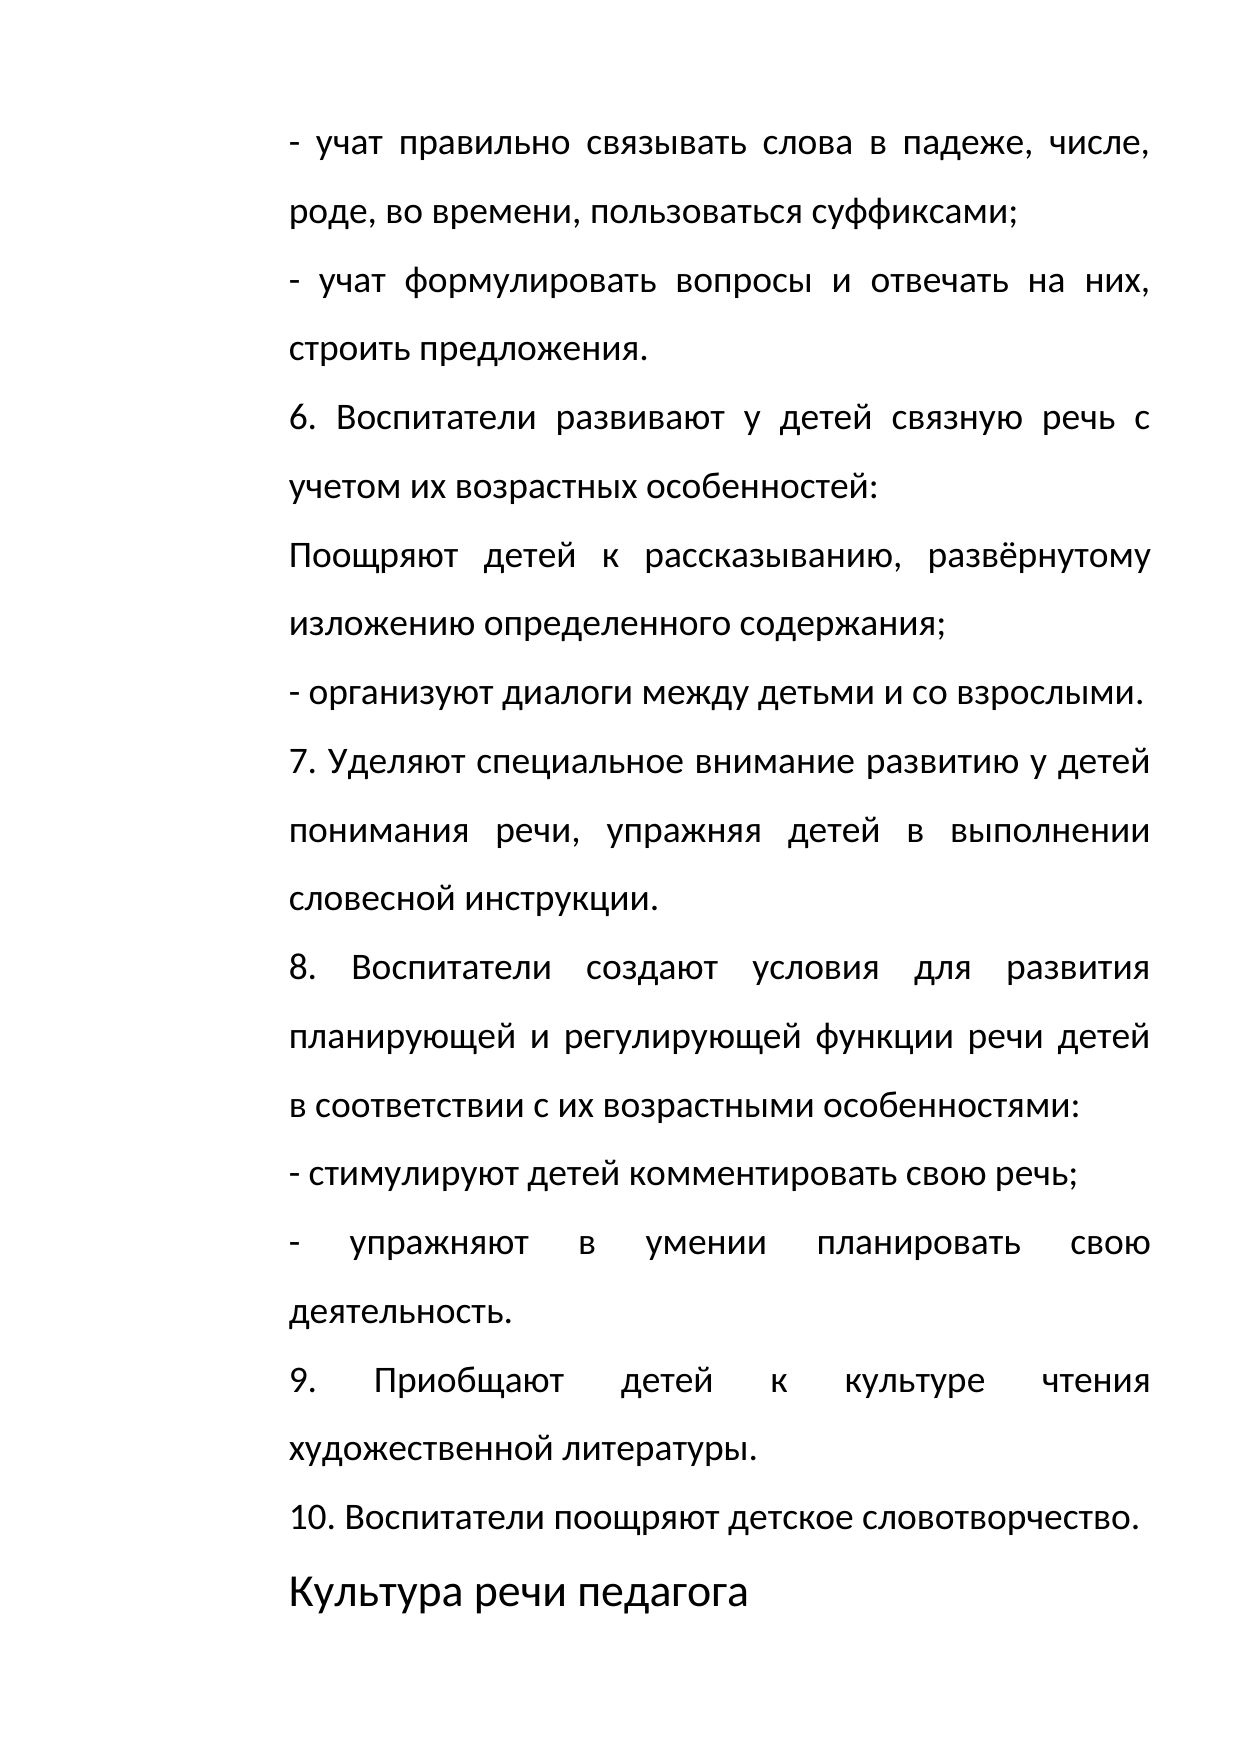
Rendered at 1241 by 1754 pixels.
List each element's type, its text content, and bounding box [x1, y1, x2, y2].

text 8. Воспитатели создают условия для развития планирующей и регулирующей функции речи детей в соответствии с их возрастными особенностями: [288, 943, 1152, 1126]
text - учат правильно связывать слова в падеже, числе, роде, во времени, пользоваться суффиксами; [288, 118, 1152, 233]
text Поощряют детей к рассказыванию, развёрнутому изложению определенного содержания; [288, 531, 1152, 645]
text 9. Приобщают детей к культуре чтения художественной литературы. [288, 1356, 1152, 1470]
text 7. Уделяют специальное внимание развитию у детей понимания речи, упражняя детей в выполнении словесной инструкции. [288, 737, 1152, 920]
text 6. Воспитатели развивают у детей связную речь с учетом их возрастных особенностей: [288, 393, 1152, 508]
text Культура речи педагога [288, 1562, 1152, 1618]
text - стимулируют детей комментировать свою речь; [288, 1149, 1152, 1195]
text - упражняют в умении планировать свою деятельность. [288, 1218, 1152, 1333]
text - учат формулировать вопросы и отвечать на них, строить предложения. [288, 256, 1152, 370]
text 10. Воспитатели поощряют детское словотворчество. [288, 1493, 1152, 1539]
text - организуют диалоги между детьми и со взрослыми. [288, 668, 1152, 714]
